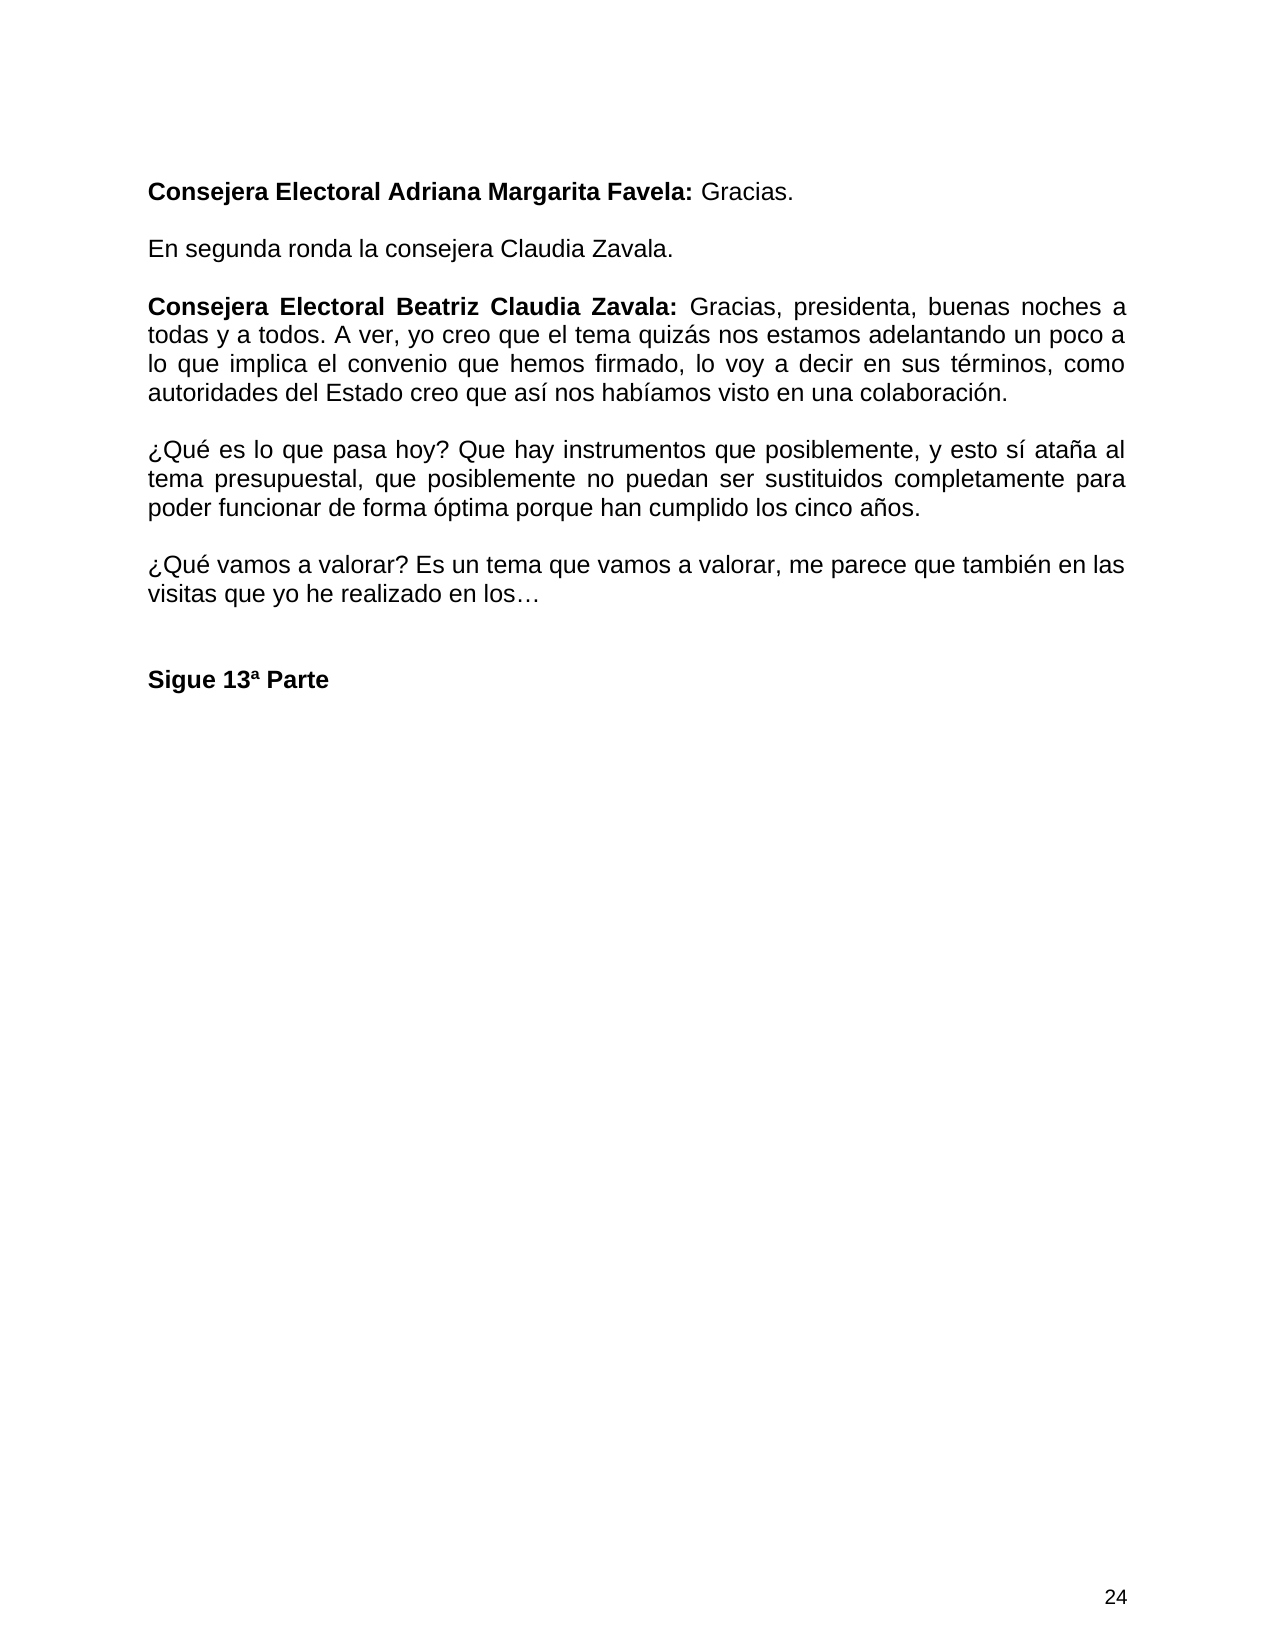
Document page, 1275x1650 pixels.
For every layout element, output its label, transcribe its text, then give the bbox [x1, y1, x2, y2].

text En segunda ronda la consejera Claudia Zavala. [148, 234, 1127, 263]
text ¿Qué es lo que pasa hoy? Que hay instrumentos que posiblemente, y esto sí ataña al tema presupuestal, que posiblemente no puedan ser sustituidos completamente para poder funcionar de forma óptima porque han cumplido los cinco años. [148, 435, 1127, 521]
text Consejera Electoral Adriana Margarita Favela: Gracias. [148, 176, 1127, 205]
text ¿Qué vamos a valorar? Es un tema que vamos a valorar, me parece que también en las visitas que yo he realizado en los… [148, 550, 1127, 608]
text Consejera Electoral Beatriz Claudia Zavala: Gracias, presidenta, buenas noches a todas y a todos. A ver, yo creo que el tema quizás nos estamos adelantando un poco a lo que implica el convenio que hemos firmado, lo voy a decir en sus términos, como autoridades del Estado creo que así nos habíamos visto en una colaboración. [148, 291, 1127, 406]
text Sigue 13ª Parte [148, 665, 1127, 694]
